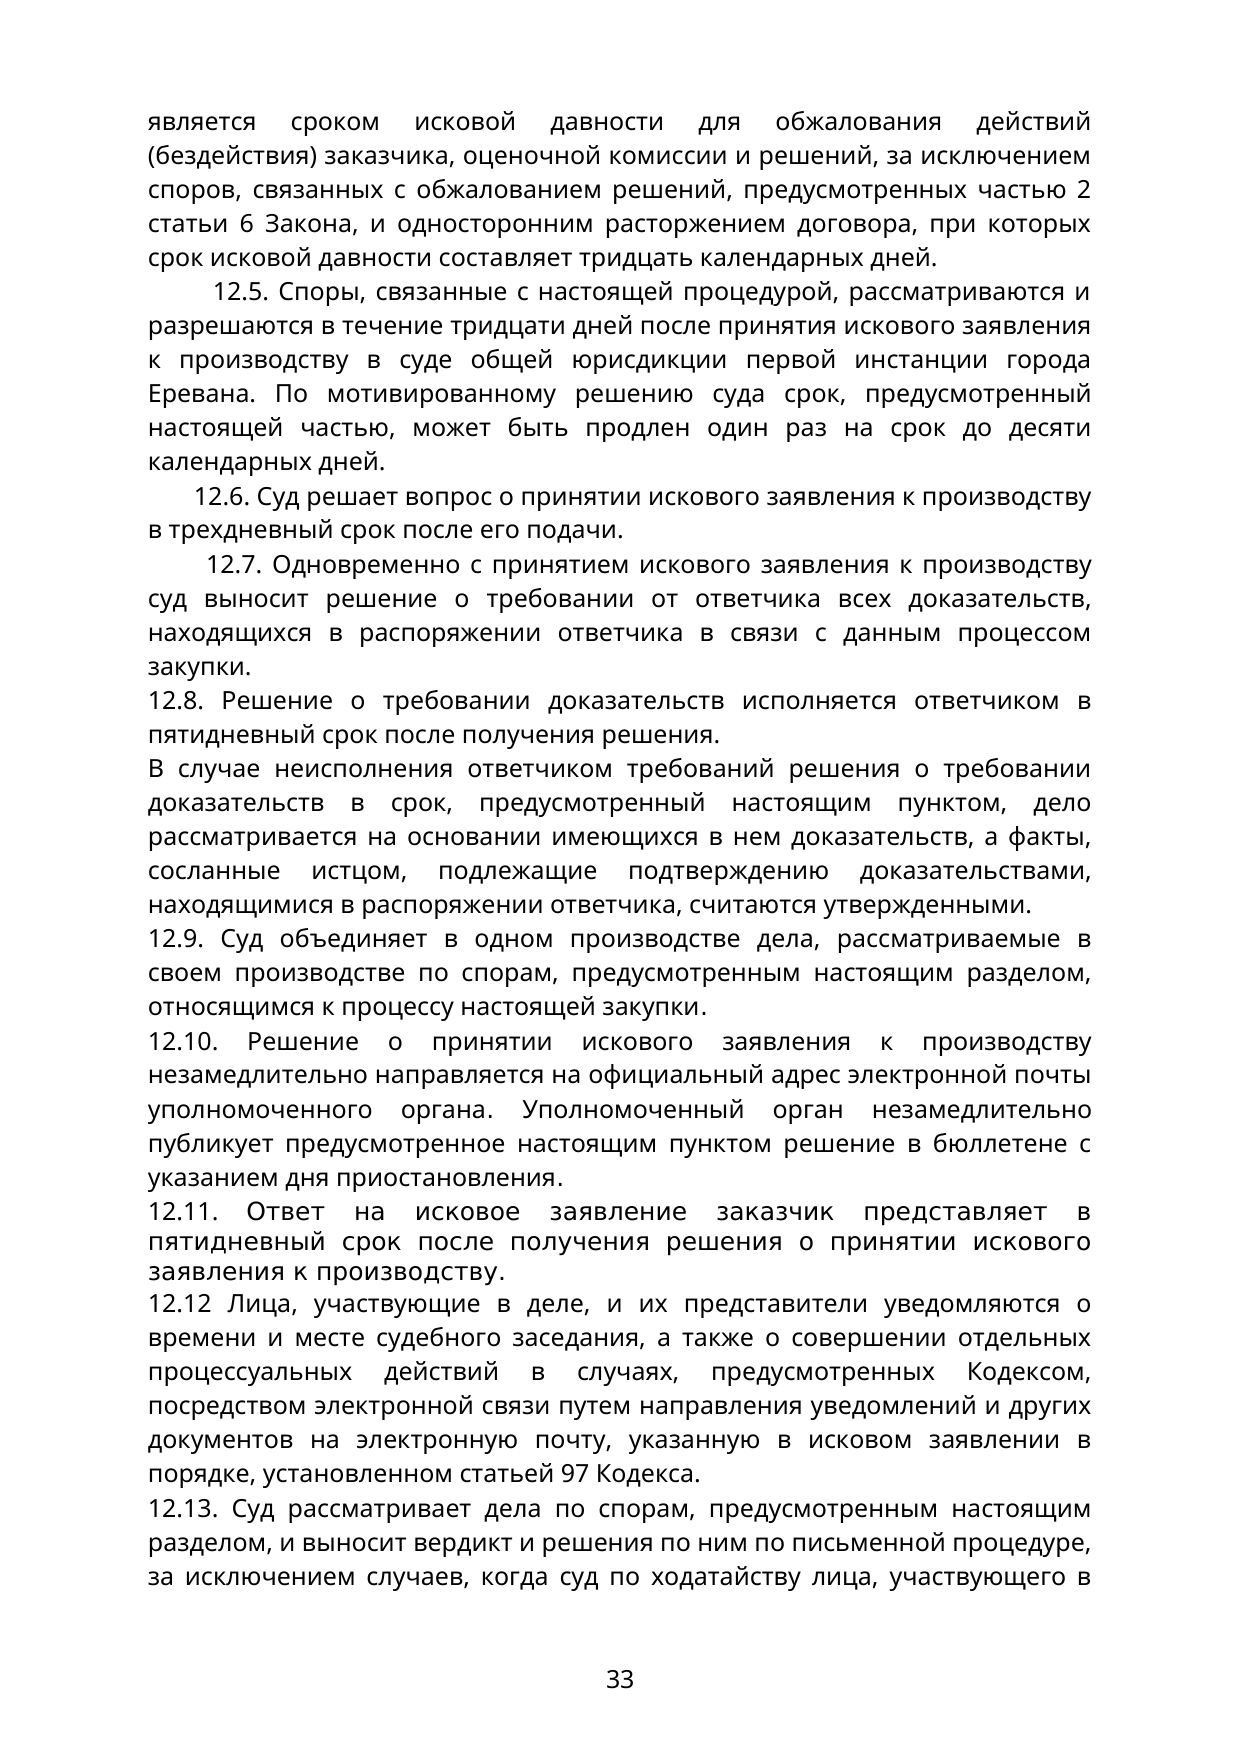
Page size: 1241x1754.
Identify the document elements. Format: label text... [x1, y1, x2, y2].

text 12.10. Решение о принятии искового заявления к производству незамедлительно направляется на официальный адрес электронной почты уполномоченного органа. Уполномоченный орган незамедлительно публикует предусмотренное настоящим пунктом решение в бюллетене с указанием дня приостановления. [148, 1023, 1092, 1193]
text 12.9. Суд объединяет в одном производстве дела, рассматриваемые в своем производстве по спорам, предусмотренным настоящим разделом, относящимся к процессу настоящей закупки. [148, 921, 1092, 1023]
text 12.11. Ответ на исковое заявление заказчик представляет в пятидневный срок после получения решения о принятии искового заявления к производству. [148, 1193, 1092, 1286]
text 12.8. Решение о требовании доказательств исполняется ответчиком в пятидневный срок после получения решения. [148, 682, 1092, 751]
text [148, 103, 1092, 274]
text 12.12 Лица, участвующие в деле, и их представители уведомляются о времени и месте судебного заседания, а также о совершении отдельных процессуальных действий в случаях, предусмотренных Кодексом, посредством электронной связи путем направления уведомлений и других документов на электронную почту, указанную в исковом заявлении в порядке, установленном статьей 97 Кодекса. [148, 1286, 1092, 1490]
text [148, 1490, 1092, 1592]
text 12.6. Суд решает вопрос о принятии искового заявления к производству в трехдневный срок после его подачи. [148, 478, 1092, 546]
text 12.7. Одновременно с принятием искового заявления к производству суд выносит решение о требовании от ответчика всех доказательств, находящихся в распоряжении ответчика в связи с данным процессом закупки. [148, 546, 1092, 682]
text В случае неисполнения ответчиком требований решения о требовании доказательств в срок, предусмотренный настоящим пунктом, дело рассматривается на основании имеющихся в нем доказательств, а факты, сосланные истцом, подлежащие подтверждению доказательствами, находящимися в распоряжении ответчика, считаются утвержденными. [148, 751, 1092, 921]
text 12.5. Споры, связанные с настоящей процедурой, рассматриваются и разрешаются в течение тридцати дней после принятия искового заявления к производству в суде общей юрисдикции первой инстанции города Еревана. По мотивированному решению суда срок, предусмотренный настоящей частью, может быть продлен один раз на срок до десяти календарных дней. [148, 274, 1092, 478]
